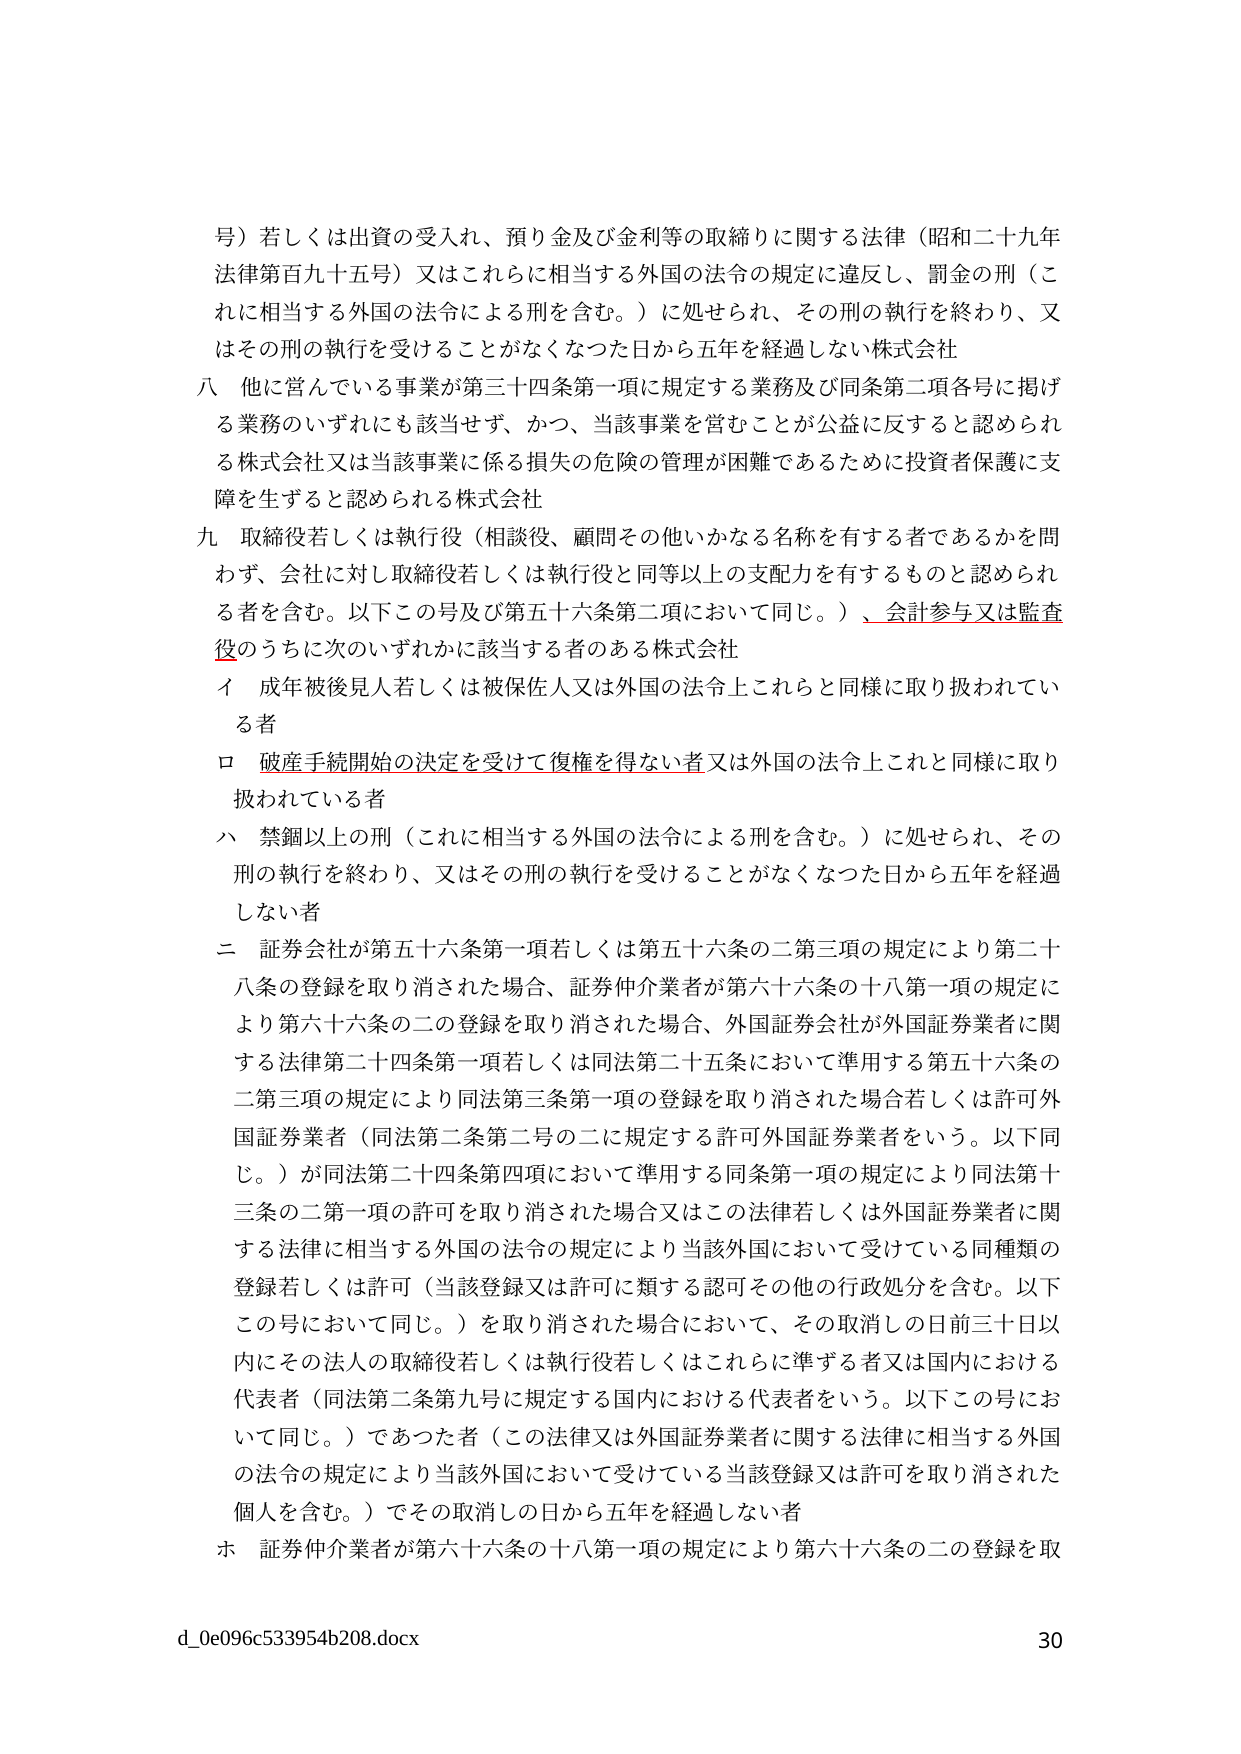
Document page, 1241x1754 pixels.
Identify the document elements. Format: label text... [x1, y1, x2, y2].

text イ 成年被後見人若しくは被保佐人又は外国の法令上これらと同様に取り扱われている者 [215, 667, 1063, 742]
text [215, 1529, 1063, 1567]
text ハ 禁錮以上の刑（これに相当する外国の法令による刑を含む。）に処せられ、その刑の執行を終わり、又はその刑の執行を受けることがなくなつた日から五年を経過しない者 [215, 817, 1063, 929]
text ロ 破産手続開始の決定を受けて復権を得ない者又は外国の法令上これと同様に取り扱われている者 [215, 742, 1063, 817]
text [196, 217, 1063, 367]
text ニ 証券会社が第五十六条第一項若しくは第五十六条の二第三項の規定により第二十八条の登録を取り消された場合、証券仲介業者が第六十六条の十八第一項の規定により第六十六条の二の登録を取り消された場合、外国証券会社が外国証券業者に関する法律第二十四条第一項若しくは同法第二十五条において準用する第五十六条の二第三項の規定により同法第三条第一項の登録を取り消された場合若しくは許可外国証券業者（同法第二条第二号の二に規定する許可外国証券業者をいう。以下同じ。）が同法第二十四条第四項において準用する同条第一項の規定により同法第十三条の二第一項の許可を取り消された場合又はこの法律若しくは外国証券業者に関する法律に相当する外国の法令の規定により当該外国において受けている同種類の登録若しくは許可（当該登録又は許可に類する認可その他の行政処分を含む。以下この号において同じ。）を取り消された場合において、その取消しの日前三十日以内にその法人の取締役若しくは執行役若しくはこれらに準ずる者又は国内における代表者（同法第二条第九号に規定する国内における代表者をいう。以下この号において同じ。）であつた者（この法律又は外国証券業者に関する法律に相当する外国の法令の規定により当該外国において受けている当該登録又は許可を取り消された個人を含む。）でその取消しの日から五年を経過しない者 [215, 929, 1063, 1529]
text 八 他に営んでいる事業が第三十四条第一項に規定する業務及び同条第二項各号に掲げる業務のいずれにも該当せず、かつ、当該事業を営むことが公益に反すると認められる株式会社又は当該事業に係る損失の危険の管理が困難であるために投資者保護に支障を生ずると認められる株式会社 [196, 367, 1063, 517]
text 九 取締役若しくは執行役（相談役、顧問その他いかなる名称を有する者であるかを問わず、会社に対し取締役若しくは執行役と同等以上の支配力を有するものと認められる者を含む。以下この号及び第五十六条第二項において同じ。）、会計参与又は監査役のうちに次のいずれかに該当する者のある株式会社 [196, 517, 1063, 667]
